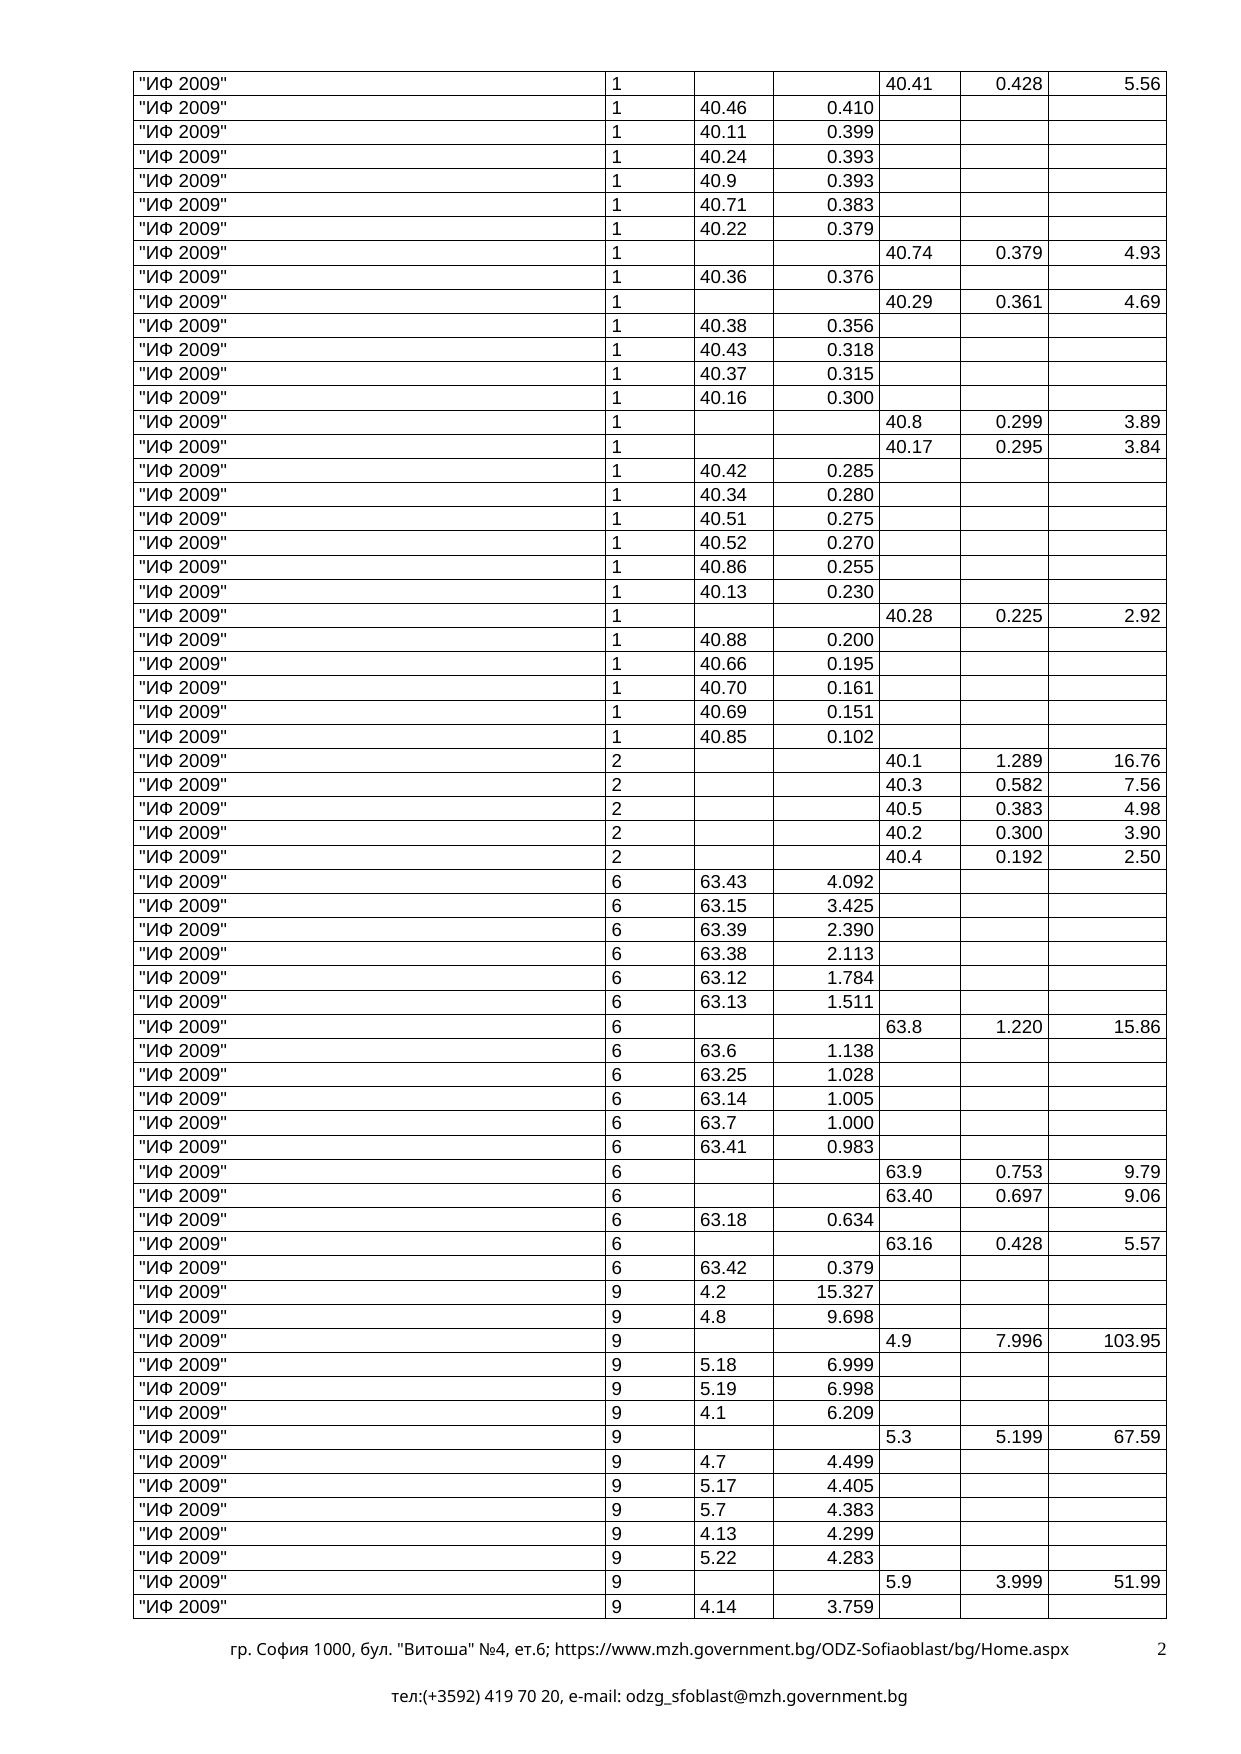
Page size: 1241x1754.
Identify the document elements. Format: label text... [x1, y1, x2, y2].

table_cell 63.41 [695, 1136, 773, 1159]
table_cell [961, 338, 1048, 361]
table_cell "ИФ 2009" [134, 773, 605, 796]
table_cell 5.17 [695, 1474, 773, 1497]
table_cell [1049, 1305, 1166, 1328]
table_cell 2 [606, 797, 694, 820]
table_cell 1 [606, 604, 694, 627]
table_cell "ИФ 2009" [134, 1522, 605, 1545]
table_cell [1049, 580, 1166, 603]
table_cell [961, 1377, 1048, 1400]
table_cell [961, 1208, 1048, 1231]
table_cell 5.18 [695, 1353, 773, 1376]
table_cell 1 [606, 266, 694, 289]
table_cell 40.36 [695, 266, 773, 289]
table_cell 1.511 [774, 991, 879, 1014]
table_cell "ИФ 2009" [134, 556, 605, 579]
table_cell [1049, 870, 1166, 893]
table_cell 1.289 [961, 749, 1048, 772]
table_cell [880, 483, 960, 506]
table_cell 40.8 [880, 411, 960, 434]
table_cell [1049, 121, 1166, 144]
table_cell 63.16 [880, 1232, 960, 1255]
table_cell 63.18 [695, 1208, 773, 1231]
table_cell 1 [606, 169, 694, 192]
table_cell [1049, 1474, 1166, 1497]
table_cell "ИФ 2009" [134, 1208, 605, 1231]
table_cell 1 [606, 217, 694, 240]
table_cell 40.4 [880, 846, 960, 869]
table_cell 0.582 [961, 773, 1048, 796]
table_cell 3.84 [1049, 435, 1166, 458]
table_cell 4.1 [695, 1401, 773, 1424]
table_cell 0.270 [774, 531, 879, 554]
table_cell 1 [606, 314, 694, 337]
table_cell 3.759 [774, 1595, 879, 1618]
table_cell 0.361 [961, 290, 1048, 313]
table_cell [961, 483, 1048, 506]
table_cell [774, 797, 879, 820]
table_cell 40.11 [695, 121, 773, 144]
table_cell 1 [606, 676, 694, 699]
table_cell [961, 1256, 1048, 1279]
table_cell "ИФ 2009" [134, 169, 605, 192]
table_cell 1 [606, 145, 694, 168]
table_cell [880, 1039, 960, 1062]
table_cell "ИФ 2009" [134, 290, 605, 313]
table_cell 1 [606, 652, 694, 675]
table_cell [880, 1401, 960, 1424]
table_cell 40.3 [880, 773, 960, 796]
table_cell 0.275 [774, 507, 879, 530]
table_cell [961, 918, 1048, 941]
table_cell [774, 411, 879, 434]
table_cell "ИФ 2009" [134, 217, 605, 240]
table_cell [961, 991, 1048, 1014]
table_cell [695, 797, 773, 820]
table_cell [1049, 1377, 1166, 1400]
table_cell "ИФ 2009" [134, 918, 605, 941]
table_cell [880, 507, 960, 530]
table_cell "ИФ 2009" [134, 870, 605, 893]
table_cell 0.299 [961, 411, 1048, 434]
table_cell 40.38 [695, 314, 773, 337]
table_cell [880, 386, 960, 409]
table_cell [961, 628, 1048, 651]
table_cell [1049, 1522, 1166, 1545]
table_cell [1049, 1039, 1166, 1062]
table_cell [880, 1377, 960, 1400]
table_cell 6 [606, 1087, 694, 1110]
table_cell [961, 1136, 1048, 1159]
table_cell [880, 459, 960, 482]
table_cell 1.000 [774, 1111, 879, 1134]
table_cell [880, 966, 960, 989]
table_cell "ИФ 2009" [134, 266, 605, 289]
table_cell "ИФ 2009" [134, 1595, 605, 1618]
table_cell 40.17 [880, 435, 960, 458]
table_cell 16.76 [1049, 749, 1166, 772]
table_cell [961, 362, 1048, 385]
table_cell 15.86 [1049, 1015, 1166, 1038]
table_cell [695, 773, 773, 796]
table_cell 3.425 [774, 894, 879, 917]
table_cell "ИФ 2009" [134, 942, 605, 965]
table_cell [880, 1474, 960, 1497]
table_cell 40.37 [695, 362, 773, 385]
table_cell "ИФ 2009" [134, 1111, 605, 1134]
table_cell 9 [606, 1353, 694, 1376]
table_cell 9 [606, 1498, 694, 1521]
table_cell 40.43 [695, 338, 773, 361]
table_cell [880, 1305, 960, 1328]
table_cell [880, 193, 960, 216]
table_cell [880, 169, 960, 192]
table_cell [961, 580, 1048, 603]
table_cell 0.230 [774, 580, 879, 603]
table_cell [1049, 266, 1166, 289]
table_cell [880, 1208, 960, 1231]
table_cell "ИФ 2009" [134, 1039, 605, 1062]
table_cell 40.24 [695, 145, 773, 168]
table_cell 6 [606, 1256, 694, 1279]
table_cell [1049, 459, 1166, 482]
table_cell [961, 1305, 1048, 1328]
table_cell 4.9 [880, 1329, 960, 1352]
table_cell 63.43 [695, 870, 773, 893]
table_cell 5.56 [1049, 72, 1166, 95]
table_cell 63.42 [695, 1256, 773, 1279]
table_cell [1049, 386, 1166, 409]
table_cell 1 [606, 725, 694, 748]
table_cell 1 [606, 556, 694, 579]
table_cell 5.9 [880, 1571, 960, 1594]
table_cell 2.50 [1049, 846, 1166, 869]
table_cell "ИФ 2009" [134, 1401, 605, 1424]
table_cell [695, 749, 773, 772]
table_cell 63.7 [695, 1111, 773, 1134]
table_cell [880, 1281, 960, 1304]
table_cell [880, 1111, 960, 1134]
table_cell 0.428 [961, 72, 1048, 95]
table_cell 5.19 [695, 1377, 773, 1400]
table_cell [961, 121, 1048, 144]
table_cell 1 [606, 362, 694, 385]
table_cell 5.22 [695, 1546, 773, 1569]
table_cell [1049, 217, 1166, 240]
table_cell [1049, 483, 1166, 506]
table_cell [774, 604, 879, 627]
table_cell [880, 338, 960, 361]
table_cell 4.69 [1049, 290, 1166, 313]
table_cell 40.22 [695, 217, 773, 240]
table_cell 6 [606, 1063, 694, 1086]
table_cell [961, 1450, 1048, 1473]
table_cell "ИФ 2009" [134, 604, 605, 627]
table_cell 4.93 [1049, 241, 1166, 264]
table_cell 1.028 [774, 1063, 879, 1086]
table_cell "ИФ 2009" [134, 241, 605, 264]
table_cell 40.34 [695, 483, 773, 506]
table_cell [880, 556, 960, 579]
table_cell 2.92 [1049, 604, 1166, 627]
table_cell [695, 1015, 773, 1038]
table_cell 2 [606, 749, 694, 772]
table_cell "ИФ 2009" [134, 1571, 605, 1594]
table_cell "ИФ 2009" [134, 507, 605, 530]
table_cell 6 [606, 1160, 694, 1183]
table_cell [1049, 1063, 1166, 1086]
table_cell 1 [606, 531, 694, 554]
table_cell [1049, 676, 1166, 699]
table_cell [880, 1063, 960, 1086]
table_cell 4.8 [695, 1305, 773, 1328]
table_cell [1049, 725, 1166, 748]
table_cell "ИФ 2009" [134, 628, 605, 651]
table_cell 0.379 [774, 217, 879, 240]
table_cell [1049, 338, 1166, 361]
table_cell 4.299 [774, 1522, 879, 1545]
table_cell [880, 362, 960, 385]
table_cell [880, 676, 960, 699]
table_cell 40.88 [695, 628, 773, 651]
table_cell [774, 241, 879, 264]
table_cell 1.220 [961, 1015, 1048, 1038]
table_cell 40.1 [880, 749, 960, 772]
table_cell "ИФ 2009" [134, 338, 605, 361]
table_cell 3.90 [1049, 821, 1166, 844]
table_cell [1049, 193, 1166, 216]
table_cell "ИФ 2009" [134, 1474, 605, 1497]
table_cell 1 [606, 121, 694, 144]
table_cell [961, 1087, 1048, 1110]
table_cell 6.998 [774, 1377, 879, 1400]
table_cell [1049, 507, 1166, 530]
table_cell [1049, 652, 1166, 675]
table_cell [695, 1329, 773, 1352]
table_cell "ИФ 2009" [134, 1450, 605, 1473]
table_cell [695, 241, 773, 264]
table_cell 0.383 [961, 797, 1048, 820]
table_cell [1049, 701, 1166, 724]
table_cell [961, 531, 1048, 554]
table_cell [1049, 556, 1166, 579]
table_cell 9 [606, 1377, 694, 1400]
table_cell [961, 1111, 1048, 1134]
table_cell "ИФ 2009" [134, 1063, 605, 1086]
table_cell [695, 1232, 773, 1255]
table_cell [1049, 145, 1166, 168]
table_cell [1049, 628, 1166, 651]
table_cell [880, 1498, 960, 1521]
table_cell "ИФ 2009" [134, 580, 605, 603]
table_cell [880, 1450, 960, 1473]
table_cell 1 [606, 290, 694, 313]
table_cell 6 [606, 1015, 694, 1038]
table_cell 9 [606, 1546, 694, 1569]
table_cell [1049, 1498, 1166, 1521]
table_cell [1049, 1450, 1166, 1473]
table_cell 40.28 [880, 604, 960, 627]
table_cell [1049, 531, 1166, 554]
table_cell "ИФ 2009" [134, 1305, 605, 1328]
table_cell 0.318 [774, 338, 879, 361]
table_cell [1049, 1256, 1166, 1279]
table_cell 63.14 [695, 1087, 773, 1110]
table_cell [695, 72, 773, 95]
table_cell [961, 1401, 1048, 1424]
table_cell [961, 459, 1048, 482]
table_cell [961, 1546, 1048, 1569]
table_cell [880, 1353, 960, 1376]
table_cell [1049, 1136, 1166, 1159]
table_cell [774, 1160, 879, 1183]
table_cell [774, 1329, 879, 1352]
table_cell 40.71 [695, 193, 773, 216]
table_cell [1049, 991, 1166, 1014]
table_cell [1049, 1208, 1166, 1231]
table_cell 4.499 [774, 1450, 879, 1473]
table_cell 4.383 [774, 1498, 879, 1521]
table_cell [774, 773, 879, 796]
table_cell 1 [606, 386, 694, 409]
table_cell 9.79 [1049, 1160, 1166, 1183]
table_cell [961, 1595, 1048, 1618]
table_cell 6 [606, 1111, 694, 1134]
table_cell [880, 531, 960, 554]
table_cell 40.29 [880, 290, 960, 313]
table_cell 1 [606, 701, 694, 724]
table_cell [774, 290, 879, 313]
table_cell 40.16 [695, 386, 773, 409]
table_cell "ИФ 2009" [134, 314, 605, 337]
table_cell 9.06 [1049, 1184, 1166, 1207]
table_cell [880, 217, 960, 240]
table_cell [695, 411, 773, 434]
table_cell "ИФ 2009" [134, 701, 605, 724]
table_cell "ИФ 2009" [134, 411, 605, 434]
table_cell "ИФ 2009" [134, 676, 605, 699]
table_cell 0.697 [961, 1184, 1048, 1207]
table_cell "ИФ 2009" [134, 1015, 605, 1038]
table_cell "ИФ 2009" [134, 1136, 605, 1159]
table_cell "ИФ 2009" [134, 1377, 605, 1400]
table_cell [1049, 1595, 1166, 1618]
table_cell 0.383 [774, 193, 879, 216]
table_cell 9 [606, 1305, 694, 1328]
table_cell "ИФ 2009" [134, 145, 605, 168]
table_cell "ИФ 2009" [134, 459, 605, 482]
table_cell "ИФ 2009" [134, 72, 605, 95]
table_cell 9 [606, 1281, 694, 1304]
table_cell [880, 1087, 960, 1110]
table_cell [961, 556, 1048, 579]
table_cell 40.70 [695, 676, 773, 699]
table_cell [695, 1426, 773, 1449]
table_cell 0.280 [774, 483, 879, 506]
table_cell [961, 701, 1048, 724]
table_cell [880, 1595, 960, 1618]
table_cell [880, 870, 960, 893]
table_cell [1049, 942, 1166, 965]
table_cell 0.393 [774, 169, 879, 192]
table_cell 4.13 [695, 1522, 773, 1545]
table_cell 5.7 [695, 1498, 773, 1521]
table_cell [1049, 169, 1166, 192]
table_cell 1 [606, 193, 694, 216]
table_cell "ИФ 2009" [134, 1281, 605, 1304]
table_cell 63.8 [880, 1015, 960, 1038]
table_cell [695, 846, 773, 869]
table_cell "ИФ 2009" [134, 1160, 605, 1183]
table_cell 9 [606, 1474, 694, 1497]
table_cell 0.285 [774, 459, 879, 482]
table_cell 7.56 [1049, 773, 1166, 796]
table_cell [961, 1498, 1048, 1521]
table_cell 63.25 [695, 1063, 773, 1086]
table_cell [880, 314, 960, 337]
table_cell [961, 1522, 1048, 1545]
table_cell 0.200 [774, 628, 879, 651]
table_cell [961, 507, 1048, 530]
table_cell [880, 580, 960, 603]
table_cell 5.57 [1049, 1232, 1166, 1255]
table_cell 6 [606, 1208, 694, 1231]
table_cell 63.15 [695, 894, 773, 917]
table_cell 0.195 [774, 652, 879, 675]
table_cell [961, 870, 1048, 893]
table_cell 2 [606, 821, 694, 844]
table_cell [1049, 96, 1166, 119]
table_cell 3.999 [961, 1571, 1048, 1594]
table_cell 5.199 [961, 1426, 1048, 1449]
table_cell [880, 991, 960, 1014]
table_cell [1049, 966, 1166, 989]
table_cell [961, 96, 1048, 119]
table_cell [880, 1522, 960, 1545]
table_cell 40.85 [695, 725, 773, 748]
table_cell 1 [606, 459, 694, 482]
table_cell "ИФ 2009" [134, 531, 605, 554]
table_cell 1 [606, 338, 694, 361]
table_cell [961, 894, 1048, 917]
table_cell 63.39 [695, 918, 773, 941]
table_cell 0.151 [774, 701, 879, 724]
table_cell 9 [606, 1522, 694, 1545]
table_cell 1.005 [774, 1087, 879, 1110]
table_cell 0.356 [774, 314, 879, 337]
table_cell [880, 918, 960, 941]
table_cell 2 [606, 846, 694, 869]
table_cell 67.59 [1049, 1426, 1166, 1449]
table_cell "ИФ 2009" [134, 1546, 605, 1569]
table_cell 0.102 [774, 725, 879, 748]
table_cell 40.41 [880, 72, 960, 95]
table_cell [880, 942, 960, 965]
table_cell 6 [606, 942, 694, 965]
table_cell 0.410 [774, 96, 879, 119]
table_cell "ИФ 2009" [134, 991, 605, 1014]
table_cell [1049, 1546, 1166, 1569]
table_cell "ИФ 2009" [134, 749, 605, 772]
table_cell 4.283 [774, 1546, 879, 1569]
table_cell [695, 1571, 773, 1594]
table_cell 2.390 [774, 918, 879, 941]
table_cell [695, 821, 773, 844]
table_cell 6 [606, 1232, 694, 1255]
table_cell "ИФ 2009" [134, 1184, 605, 1207]
table_cell 4.092 [774, 870, 879, 893]
table_cell 6.209 [774, 1401, 879, 1424]
table_cell [695, 1184, 773, 1207]
table_cell [961, 1474, 1048, 1497]
table_cell 0.300 [961, 821, 1048, 844]
table_cell 6.999 [774, 1353, 879, 1376]
table_cell [1049, 1281, 1166, 1304]
table_cell 0.300 [774, 386, 879, 409]
table_cell 40.2 [880, 821, 960, 844]
table_cell [961, 217, 1048, 240]
table_cell "ИФ 2009" [134, 1353, 605, 1376]
table_cell "ИФ 2009" [134, 1329, 605, 1352]
table_cell 0.315 [774, 362, 879, 385]
table_cell 0.376 [774, 266, 879, 289]
table_cell "ИФ 2009" [134, 966, 605, 989]
table_cell [961, 266, 1048, 289]
table_cell "ИФ 2009" [134, 821, 605, 844]
table_cell 4.14 [695, 1595, 773, 1618]
table_cell "ИФ 2009" [134, 121, 605, 144]
table_cell "ИФ 2009" [134, 435, 605, 458]
table_cell 0.192 [961, 846, 1048, 869]
table_cell [774, 1571, 879, 1594]
table_cell [961, 676, 1048, 699]
table_cell [880, 121, 960, 144]
table_cell 9 [606, 1401, 694, 1424]
table_cell 1 [606, 628, 694, 651]
table_cell 1 [606, 241, 694, 264]
table_cell [961, 386, 1048, 409]
table_cell 40.52 [695, 531, 773, 554]
table_cell [961, 725, 1048, 748]
table_cell 5.3 [880, 1426, 960, 1449]
table_cell 51.99 [1049, 1571, 1166, 1594]
table_cell 6 [606, 966, 694, 989]
table_cell 6 [606, 870, 694, 893]
table_cell 0.399 [774, 121, 879, 144]
table_cell [774, 1015, 879, 1038]
table_cell "ИФ 2009" [134, 193, 605, 216]
table_cell 40.86 [695, 556, 773, 579]
table_cell [1049, 1111, 1166, 1134]
table_cell 4.405 [774, 1474, 879, 1497]
table_cell [961, 314, 1048, 337]
table_cell [880, 96, 960, 119]
table_cell 40.69 [695, 701, 773, 724]
table_cell 40.51 [695, 507, 773, 530]
table_cell 40.66 [695, 652, 773, 675]
table_cell "ИФ 2009" [134, 483, 605, 506]
table_cell [774, 1426, 879, 1449]
table_cell 4.2 [695, 1281, 773, 1304]
table_cell 40.5 [880, 797, 960, 820]
table_cell 9 [606, 1571, 694, 1594]
table_cell [695, 435, 773, 458]
table_cell [774, 72, 879, 95]
table_cell [961, 652, 1048, 675]
table_cell 63.13 [695, 991, 773, 1014]
table_cell "ИФ 2009" [134, 362, 605, 385]
table_cell [1049, 918, 1166, 941]
table_cell "ИФ 2009" [134, 652, 605, 675]
table_cell [961, 1353, 1048, 1376]
table_cell [880, 652, 960, 675]
table_cell [774, 846, 879, 869]
table_cell "ИФ 2009" [134, 894, 605, 917]
table_cell [961, 942, 1048, 965]
table_cell "ИФ 2009" [134, 386, 605, 409]
table_cell 1.138 [774, 1039, 879, 1062]
table_cell 2 [606, 773, 694, 796]
table_cell 63.12 [695, 966, 773, 989]
table_cell [880, 1256, 960, 1279]
table_cell [880, 145, 960, 168]
table_cell [961, 1281, 1048, 1304]
table_cell 1 [606, 72, 694, 95]
table_cell 40.13 [695, 580, 773, 603]
table_cell 9 [606, 1426, 694, 1449]
table_cell 0.225 [961, 604, 1048, 627]
table_cell 63.9 [880, 1160, 960, 1183]
table_cell [1049, 1401, 1166, 1424]
table_cell 40.46 [695, 96, 773, 119]
table_cell 1 [606, 507, 694, 530]
table_cell [774, 1184, 879, 1207]
table_cell [880, 894, 960, 917]
table_cell 0.634 [774, 1208, 879, 1231]
table_cell 0.161 [774, 676, 879, 699]
table_cell [880, 266, 960, 289]
table_cell "ИФ 2009" [134, 1232, 605, 1255]
table_cell 40.9 [695, 169, 773, 192]
table_cell 1.784 [774, 966, 879, 989]
table_cell 9 [606, 1595, 694, 1618]
table_cell 6 [606, 1136, 694, 1159]
table_cell [1049, 894, 1166, 917]
table_cell 6 [606, 1039, 694, 1062]
table_cell 9 [606, 1450, 694, 1473]
table_cell 0.295 [961, 435, 1048, 458]
table_cell 1 [606, 435, 694, 458]
table_cell [774, 821, 879, 844]
table_cell "ИФ 2009" [134, 1426, 605, 1449]
table_cell [961, 1063, 1048, 1086]
table_cell 0.753 [961, 1160, 1048, 1183]
table_cell 0.983 [774, 1136, 879, 1159]
table_cell 103.95 [1049, 1329, 1166, 1352]
table_cell 9 [606, 1329, 694, 1352]
table_cell [961, 169, 1048, 192]
table_cell 6 [606, 991, 694, 1014]
table_cell 4.7 [695, 1450, 773, 1473]
table_cell [695, 290, 773, 313]
table_cell 2.113 [774, 942, 879, 965]
table_cell [1049, 314, 1166, 337]
table_cell [880, 628, 960, 651]
table_cell "ИФ 2009" [134, 1256, 605, 1279]
table_cell "ИФ 2009" [134, 846, 605, 869]
table_cell 63.38 [695, 942, 773, 965]
table_cell "ИФ 2009" [134, 1498, 605, 1521]
table_cell 0.255 [774, 556, 879, 579]
table_cell 40.74 [880, 241, 960, 264]
table_cell 1 [606, 580, 694, 603]
table_cell "ИФ 2009" [134, 797, 605, 820]
table_cell [774, 1232, 879, 1255]
table_cell 63.40 [880, 1184, 960, 1207]
table_cell 40.42 [695, 459, 773, 482]
table_cell 0.379 [961, 241, 1048, 264]
table_cell 1 [606, 411, 694, 434]
table_cell 0.379 [774, 1256, 879, 1279]
table_cell [961, 193, 1048, 216]
table_cell [1049, 362, 1166, 385]
table_cell 6 [606, 894, 694, 917]
table_cell [1049, 1087, 1166, 1110]
table_cell [880, 1136, 960, 1159]
table_cell 15.327 [774, 1281, 879, 1304]
table_cell [961, 145, 1048, 168]
table_cell 63.6 [695, 1039, 773, 1062]
table_cell [774, 749, 879, 772]
table_cell [880, 701, 960, 724]
table_cell "ИФ 2009" [134, 725, 605, 748]
table_cell 7.996 [961, 1329, 1048, 1352]
table_cell [880, 1546, 960, 1569]
table_cell [695, 604, 773, 627]
table_cell 0.428 [961, 1232, 1048, 1255]
table_cell 1 [606, 483, 694, 506]
table_cell [880, 725, 960, 748]
table_cell "ИФ 2009" [134, 96, 605, 119]
table_cell [774, 435, 879, 458]
table_cell [961, 966, 1048, 989]
table_cell 4.98 [1049, 797, 1166, 820]
table_cell 6 [606, 1184, 694, 1207]
table_cell [695, 1160, 773, 1183]
table_cell 1 [606, 96, 694, 119]
table_cell 6 [606, 918, 694, 941]
table_cell "ИФ 2009" [134, 1087, 605, 1110]
table_cell 9.698 [774, 1305, 879, 1328]
table_cell 0.393 [774, 145, 879, 168]
table_cell [1049, 1353, 1166, 1376]
table_cell [961, 1039, 1048, 1062]
table_cell 3.89 [1049, 411, 1166, 434]
